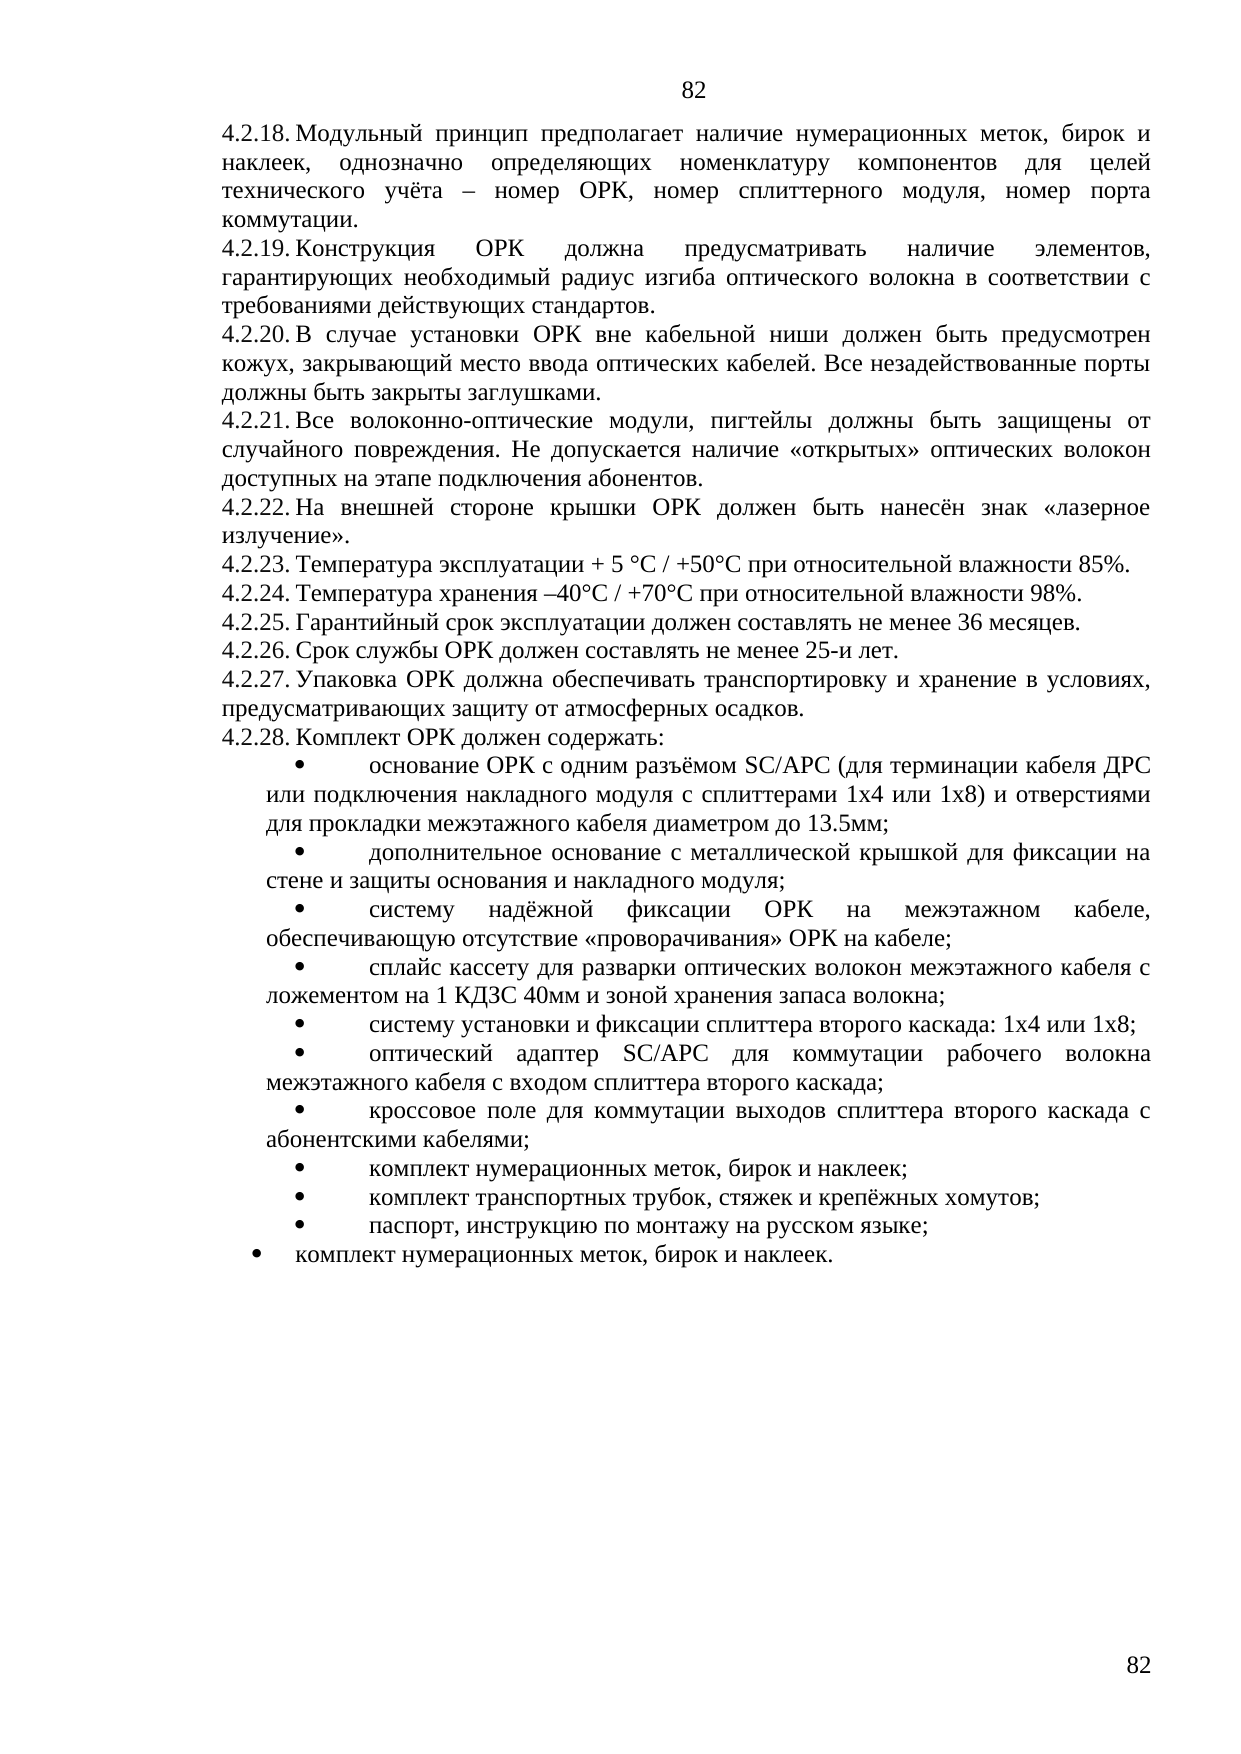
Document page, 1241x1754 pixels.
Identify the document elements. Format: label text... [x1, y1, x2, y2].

list паспорт, инструкцию по монтажу на русском языке; [266, 1211, 1152, 1239]
list оптический адаптер SC/APC для коммутации рабочего волокна межэтажного кабеля с входом сплиттера второго каскада; [266, 1038, 1152, 1096]
list Упаковка ОРК должна обеспечивать транспортировку и хранение в условиях, предусматривающих защиту от атмосферных осадков. [222, 664, 1152, 722]
list систему установки и фиксации сплиттера второго каскада: 1х4 или 1х8; [266, 1009, 1152, 1038]
list Конструкция ОРК должна предусматривать наличие элементов, гарантирующих необходимый радиус изгиба оптического волокна в соответствии с требованиями действующих стандартов. [222, 233, 1152, 319]
list сплайс кассету для разварки оптических волокон межэтажного кабеля с ложементом на 1 КДЗС 40мм и зоной хранения запаса волокна; [266, 952, 1152, 1009]
list В случае установки ОРК вне кабельной ниши должен быть предусмотрен кожух, закрывающий место ввода оптических кабелей. Все незадействованные порты должны быть закрыты заглушками. [222, 319, 1152, 406]
list Температура хранения –40°C / +70°C при относительной влажности 98%. [222, 578, 1152, 607]
list Модульный принцип предполагает наличие нумерационных меток, бирок и наклеек, однозначно определяющих номенклатуру компонентов для целей технического учёта – номер ОРК, номер сплиттерного модуля, номер порта коммутации. [222, 118, 1152, 233]
list систему надёжной фиксации ОРК на межэтажном кабеле, обеспечивающую отсутствие «проворачивания» ОРК на кабеле; [266, 894, 1152, 952]
list комплект транспортных трубок, стяжек и крепёжных хомутов; [266, 1182, 1152, 1211]
list Комплект ОРК должен содержать: [222, 722, 1152, 751]
list Гарантийный срок эксплуатации должен составлять не менее 36 месяцев. [222, 607, 1152, 636]
list комплект нумерационных меток, бирок и наклеек. [223, 1239, 1152, 1268]
list комплект нумерационных меток, бирок и наклеек; [266, 1153, 1152, 1182]
list кроссовое поле для коммутации выходов сплиттера второго каскада с абонентскими кабелями; [266, 1096, 1152, 1153]
list дополнительное основание с металлической крышкой для фиксации на стене и защиты основания и накладного модуля; [266, 837, 1152, 894]
list основание ОРК с одним разъёмом SC/APC (для терминации кабеля ДРС или подключения накладного модуля с сплиттерами 1х4 или 1х8) и отверстиями для прокладки межэтажного кабеля диаметром до 13.5мм; [266, 751, 1152, 837]
list Все волоконно-оптические модули, пигтейлы должны быть защищены от случайного повреждения. Не допускается наличие «открытых» оптических волокон доступных на этапе подключения абонентов. [222, 406, 1152, 492]
list Срок службы ОРК должен составлять не менее 25-и лет. [222, 636, 1152, 664]
list На внешней стороне крышки ОРК должен быть нанесён знак «лазерное излучение». [222, 492, 1152, 549]
list Температура эксплуатации + 5 °C / +50°C при относительной влажности 85%. [222, 549, 1152, 578]
